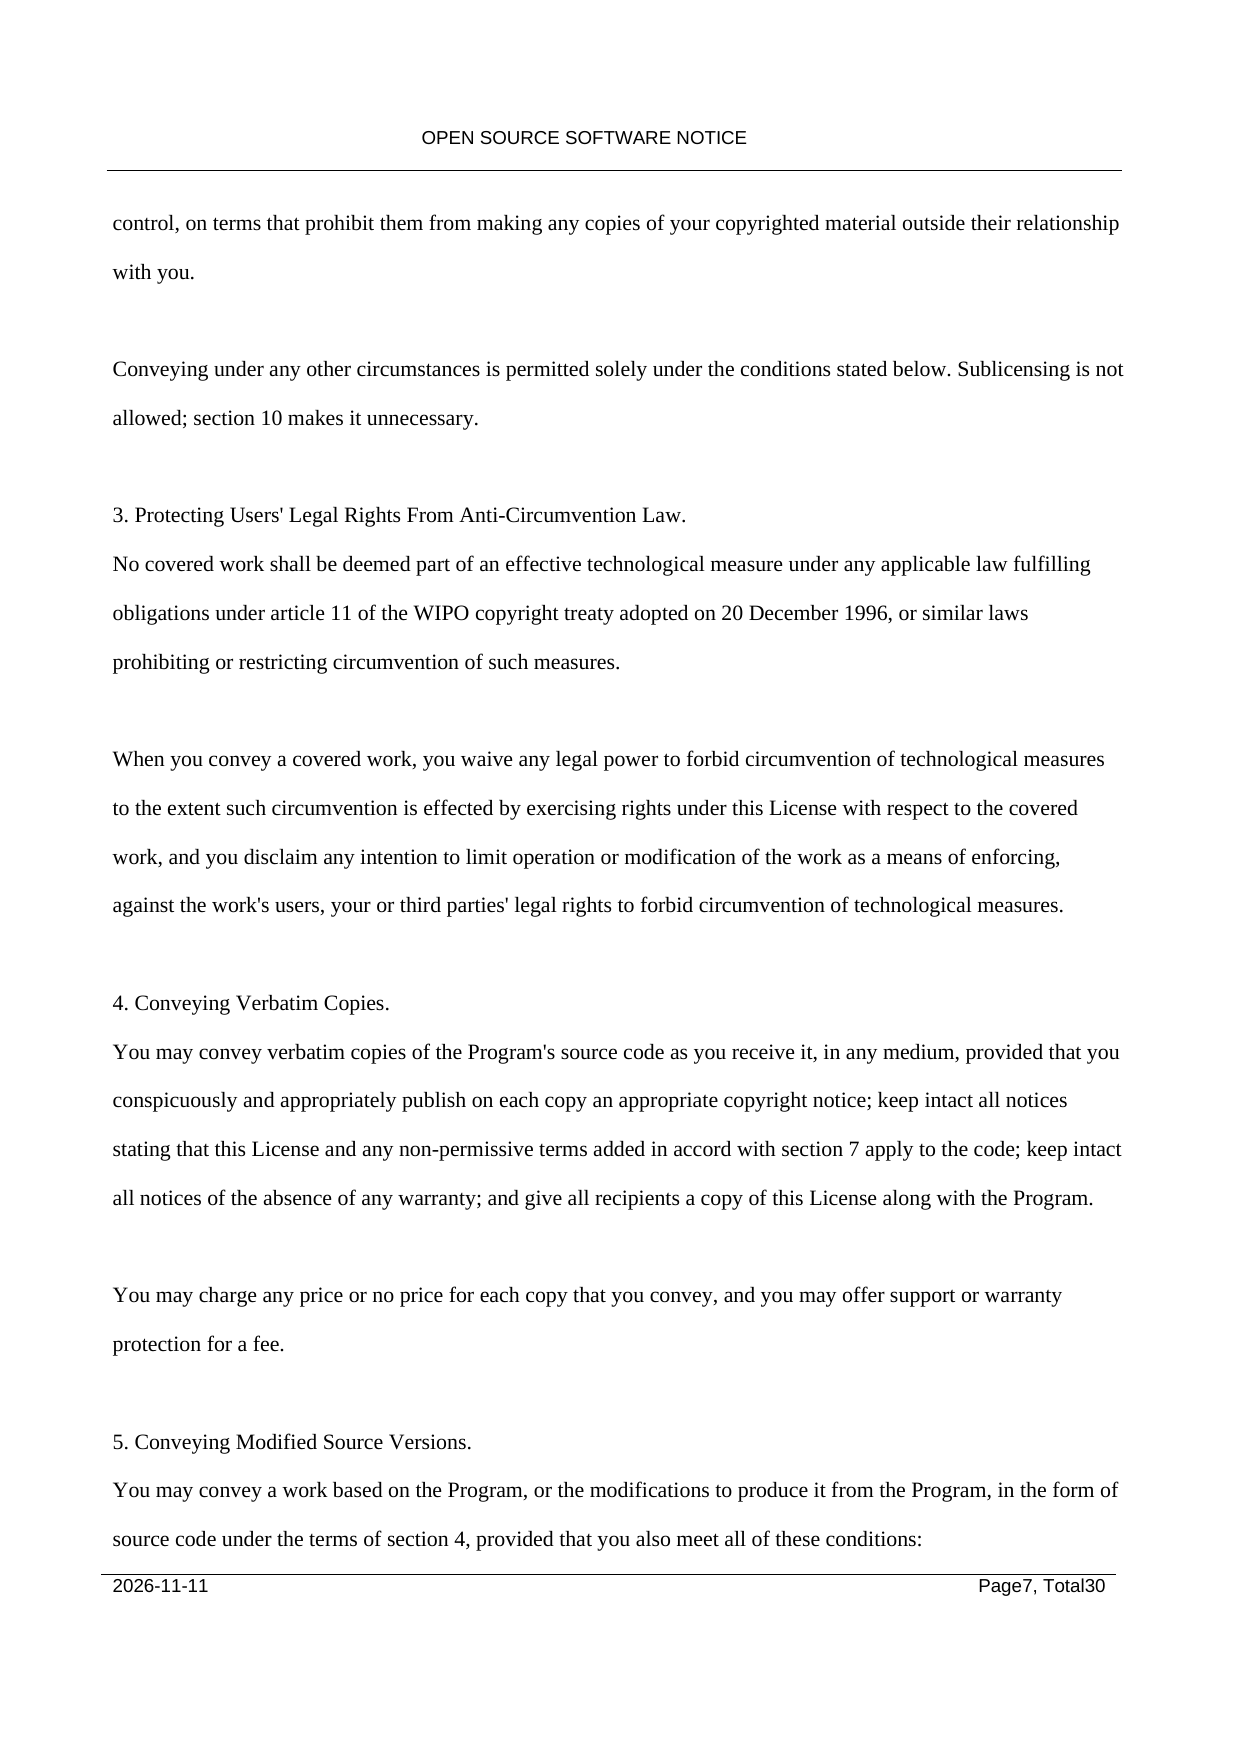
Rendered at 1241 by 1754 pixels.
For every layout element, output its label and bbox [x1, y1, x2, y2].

text [112, 206, 1128, 1555]
